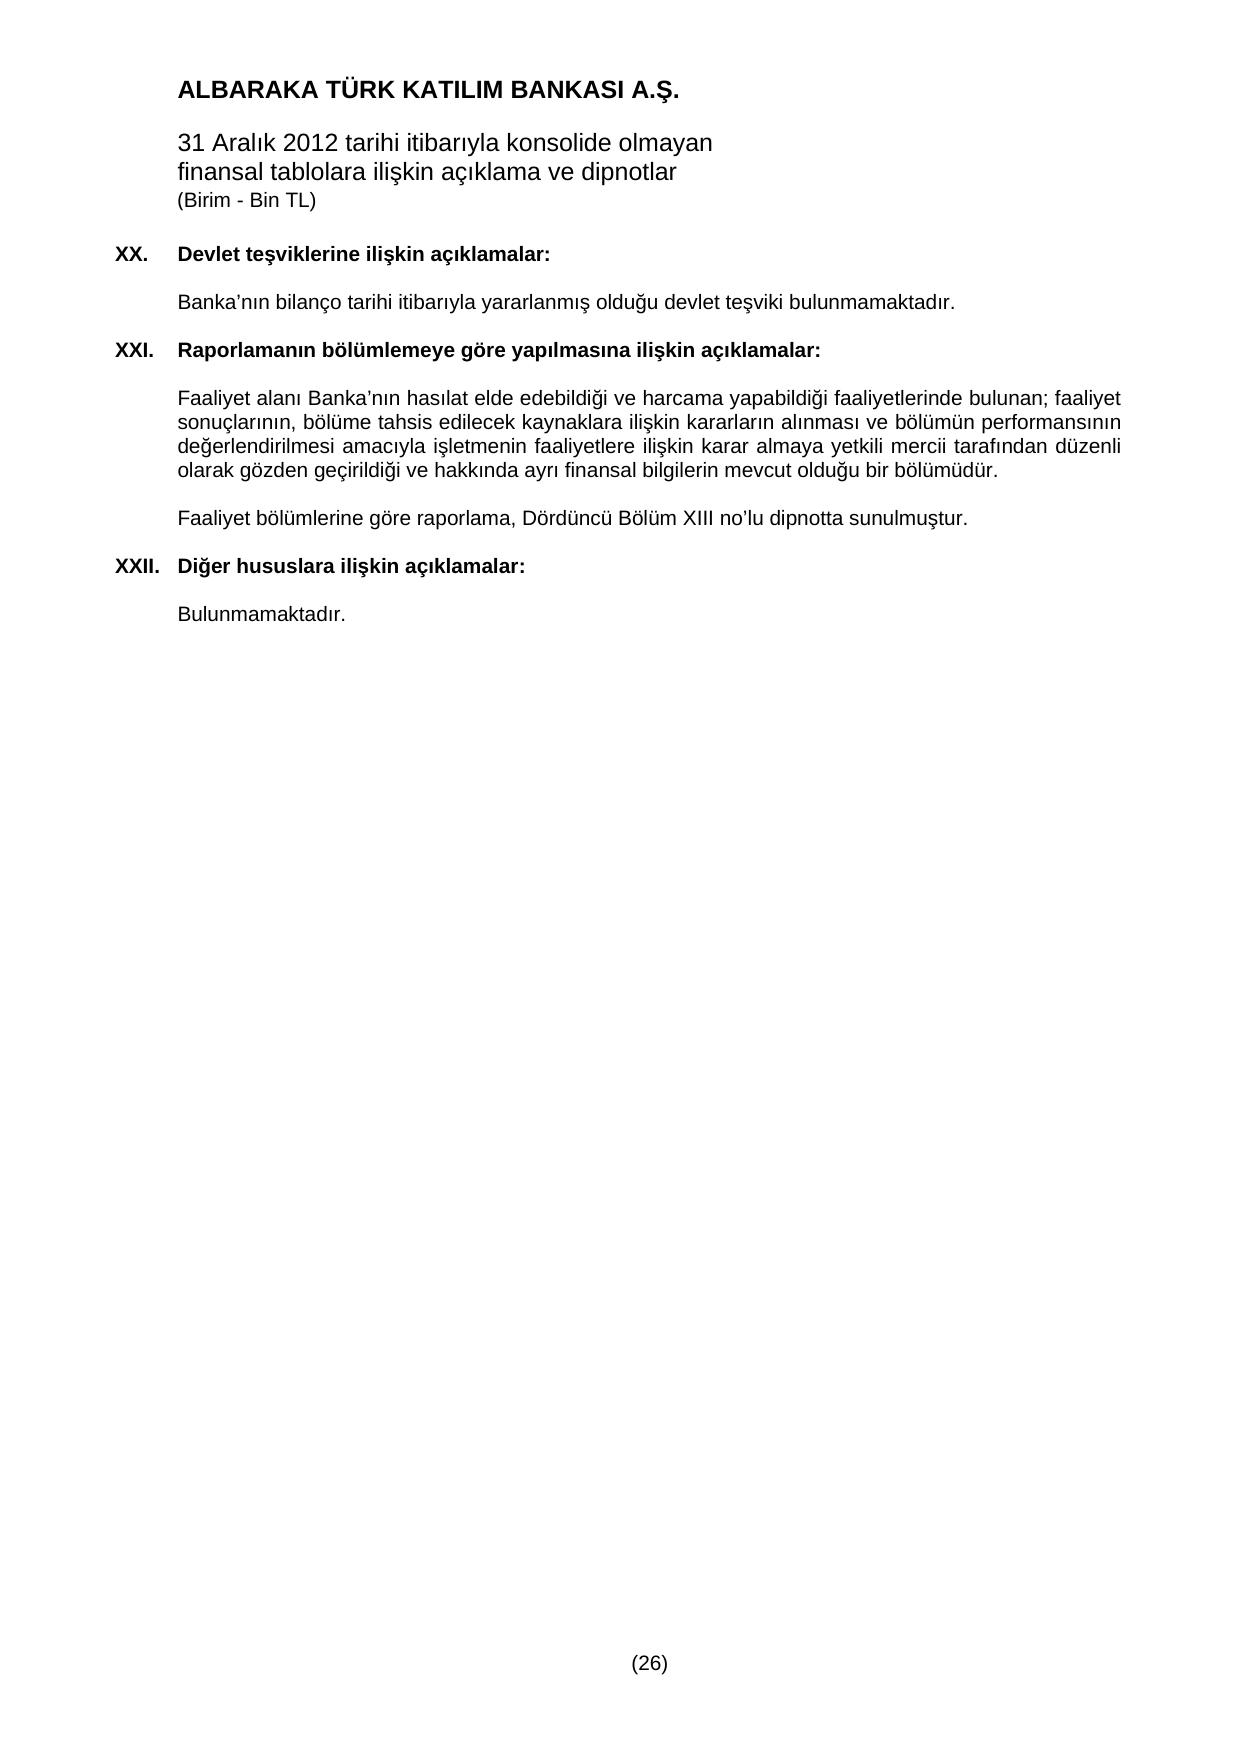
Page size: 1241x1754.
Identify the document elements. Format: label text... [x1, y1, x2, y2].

text XX. Devlet teşviklerine ilişkin açıklamalar: [115, 242, 1122, 266]
text Banka’nın bilanço tarihi itibarıyla yararlanmış olduğu devlet teşviki bulunmamaktadır. [177, 290, 1122, 314]
text Faaliyet bölümlerine göre raporlama, Dördüncü Bölüm XIII no’lu dipnotta sunulmuştur. [177, 506, 1122, 529]
text Bulunmamaktadır. [177, 601, 1122, 625]
text Faaliyet alanı Banka’nın hasılat elde edebildiği ve harcama yapabildiği faaliyetlerinde bulunan; faaliyet sonuçlarının, bölüme tahsis edilecek kaynaklara ilişkin kararların alınması ve bölümün performansının değerlendirilmesi amacıyla işletmenin faaliyetlere ilişkin karar almaya yetkili mercii tarafından düzenli olarak gözden geçirildiği ve hakkında ayrı finansal bilgilerin mevcut olduğu bir bölümüdür. [177, 386, 1122, 482]
text XXI. Raporlamanın bölümlemeye göre yapılmasına ilişkin açıklamalar: [115, 338, 1122, 362]
text XXII. Diğer hususlara ilişkin açıklamalar: [115, 553, 1122, 577]
